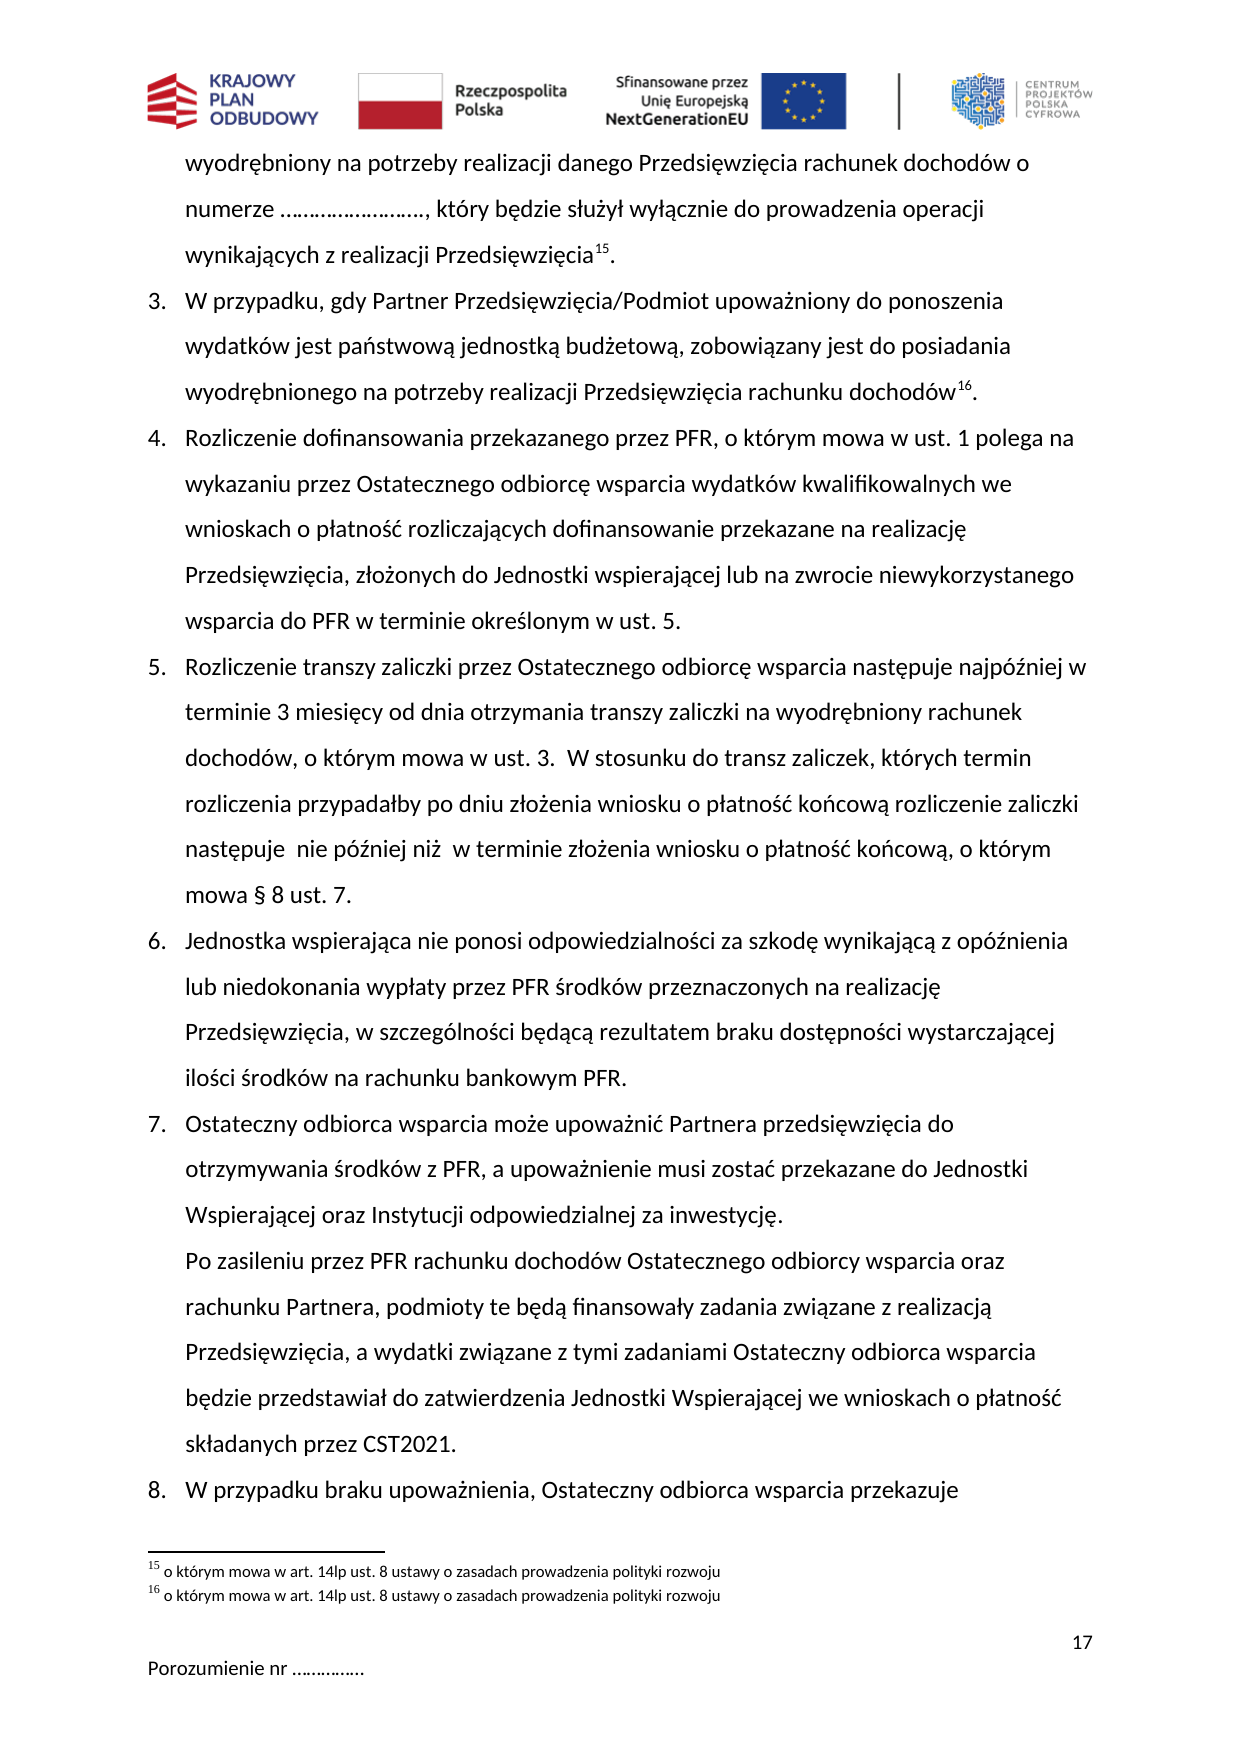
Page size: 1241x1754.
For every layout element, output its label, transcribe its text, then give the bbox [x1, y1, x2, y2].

list Ostateczny odbiorca wsparcia może upoważnić Partnera przedsięwzięcia do otrzymywania środków z PFR, a upoważnienie musi zostać przekazane do Jednostki Wspierającej oraz Instytucji odpowiedzialnej za inwestycję. [148, 1108, 1093, 1230]
list W przypadku, gdy Partner Przedsięwzięcia/Podmiot upoważniony do ponoszenia wydatków jest państwową jednostką budżetową, zobowiązany jest do posiadania wyodrębnionego na potrzeby realizacji Przedsięwzięcia rachunku dochodów. [148, 285, 1093, 407]
list Rozliczenie dofinansowania przekazanego przez PFR, o którym mowa w ust. 1 polega na wykazaniu przez Ostatecznego odbiorcę wsparcia wydatków kwalifikowalnych we wnioskach o płatność rozliczających dofinansowanie przekazane na realizację Przedsięwzięcia, złożonych do Jednostki wspierającej lub na zwrocie niewykorzystanego wsparcia do PFR w terminie określonym w ust. 5. [148, 422, 1093, 635]
list Rozliczenie transzy zaliczki przez Ostatecznego odbiorcę wsparcia następuje najpóźniej w terminie 3 miesięcy od dnia otrzymania transzy zaliczki na wyodrębniony rachunek dochodów, o którym mowa w ust. 3. W stosunku do transz zaliczek, których termin rozliczenia przypadałby po dniu złożenia wniosku o płatność końcową rozliczenie zaliczki następuje nie później niż w terminie złożenia wniosku o płatność końcową, o którym mowa § 8 ust. 7. [148, 651, 1093, 910]
picture [147, 73, 1093, 130]
list Po zasileniu przez PFR rachunku dochodów Ostatecznego odbiorcy wsparcia oraz rachunku Partnera, podmioty te będą finansowały zadania związane z realizacją Przedsięwzięcia, a wydatki związane z tymi zadaniami Ostateczny odbiorca wsparcia będzie przedstawiał do zatwierdzenia Jednostki Wspierającej we wnioskach o płatność składanych przez CST2021. [185, 1245, 1093, 1458]
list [148, 1474, 1093, 1504]
list Jednostka wspierająca nie ponosi odpowiedzialności za szkodę wynikającą z opóźnienia lub niedokonania wypłaty przez PFR środków przeznaczonych na realizację Przedsięwzięcia, w szczególności będącą rezultatem braku dostępności wystarczającej ilości środków na rachunku bankowym PFR. [148, 925, 1093, 1093]
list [148, 148, 1093, 269]
